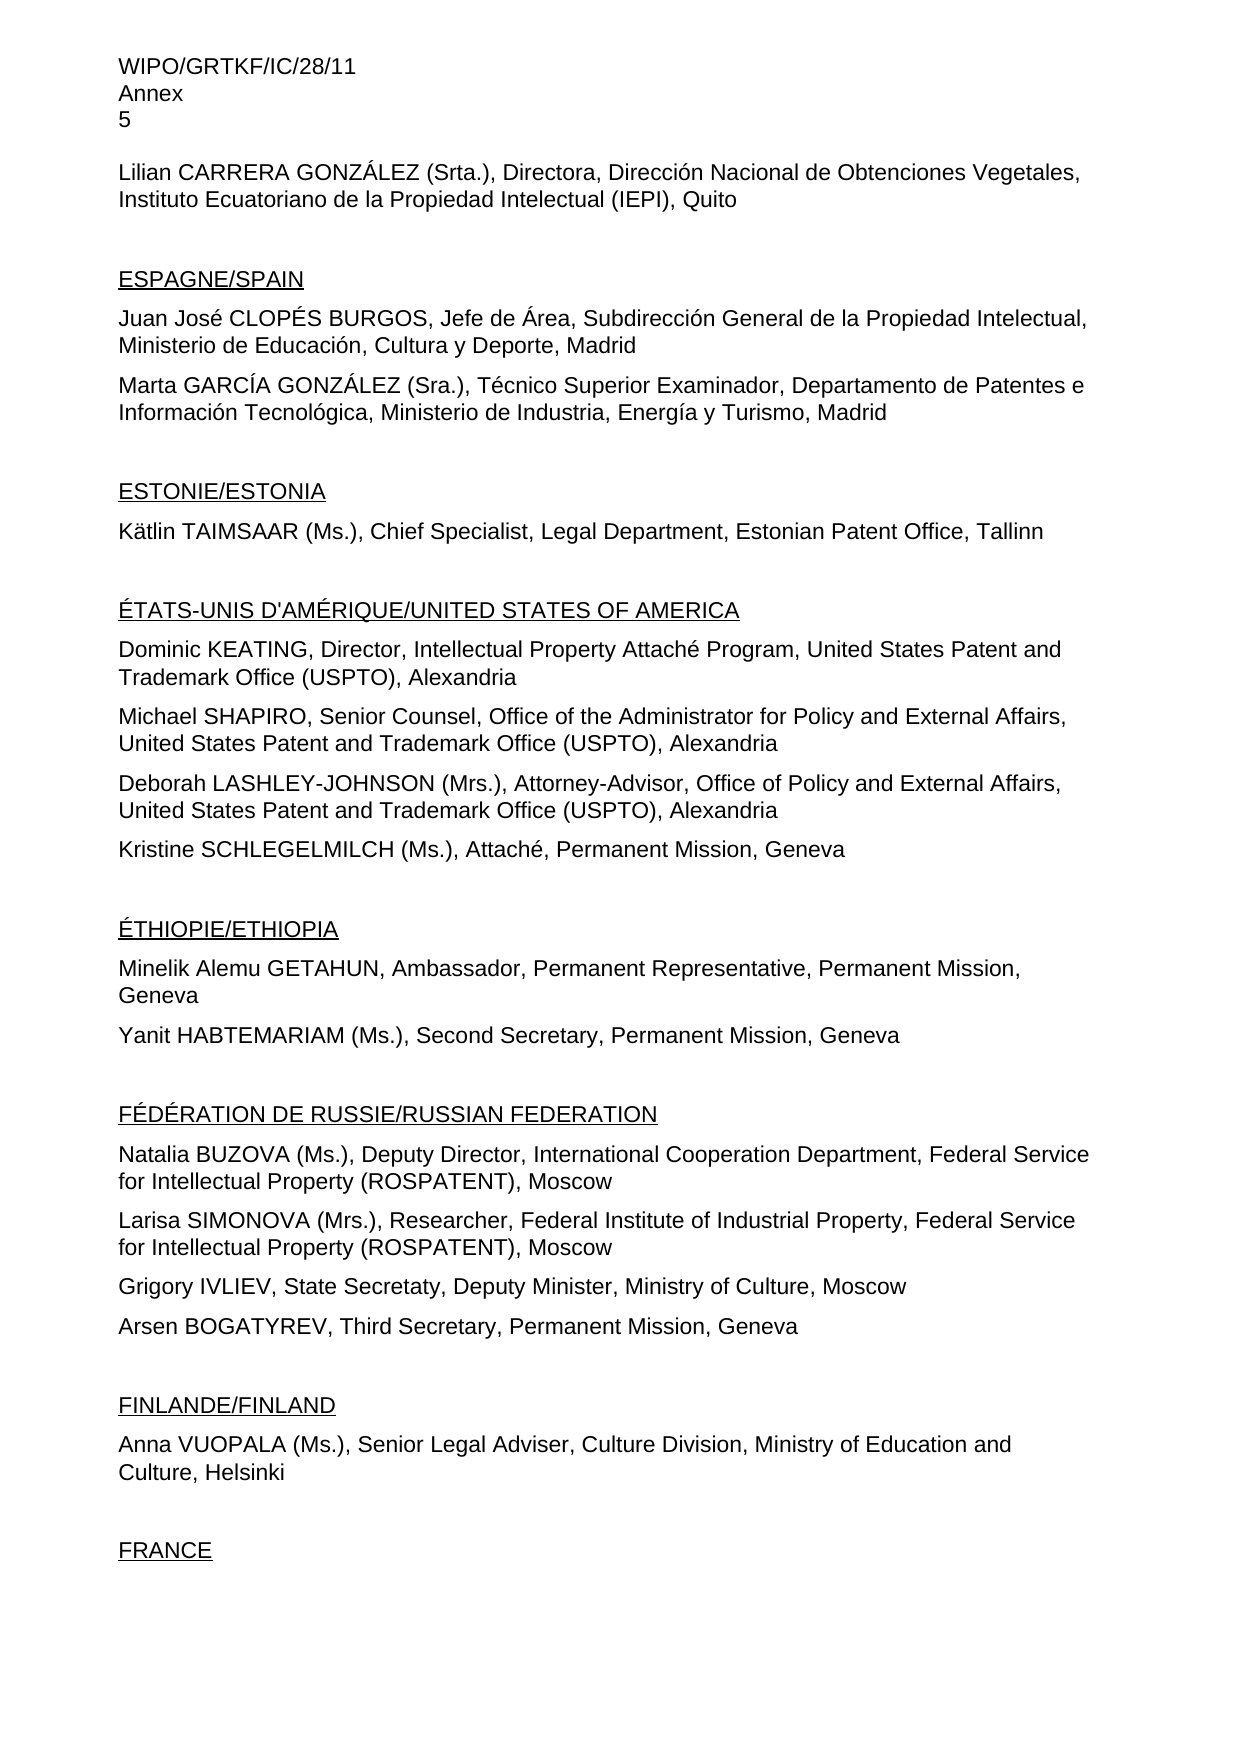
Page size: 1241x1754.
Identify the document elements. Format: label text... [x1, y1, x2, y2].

text FINLANDE/FINLAND [118, 1391, 1092, 1418]
text Kristine SCHLEGELMILCH (Ms.), Attaché, Permanent Mission, Geneva [118, 836, 1092, 863]
text Kätlin TAIMSAAR (Ms.), Chief Specialist, Legal Department, Estonian Patent Office, Tallinn [118, 517, 1092, 544]
text ESTONIE/ESTONIA [118, 477, 1092, 504]
text Marta GARCÍA GONZÁLEZ (Sra.), Técnico Superior Examinador, Departamento de Patentes e Información Tecnológica, Ministerio de Industria, Energía y Turismo, Madrid [118, 371, 1092, 425]
text ÉTHIOPIE/ETHIOPIA [118, 915, 1092, 942]
text Anna VUOPALA (Ms.), Senior Legal Adviser, Culture Division, Ministry of Education and Culture, Helsinki [118, 1431, 1092, 1485]
text Natalia BUZOVA (Ms.), Deputy Director, International Cooperation Department, Federal Service for Intellectual Property (ROSPATENT), Moscow [118, 1140, 1092, 1194]
text Larisa SIMONOVA (Mrs.), Researcher, Federal Institute of Industrial Property, Federal Service for Intellectual Property (ROSPATENT), Moscow [118, 1206, 1092, 1261]
text Michael SHAPIRO, Senior Counsel, Office of the Administrator for Policy and External Affairs, United States Patent and Trademark Office (USPTO), Alexandria [118, 702, 1092, 756]
text Lilian CARRERA GONZÁLEZ (Srta.), Directora, Dirección Nacional de Obtenciones Vegetales, Instituto Ecuatoriano de la Propiedad Intelectual (IEPI), Quito [118, 158, 1092, 213]
text Dominic KEATING, Director, Intellectual Property Attaché Program, United States Patent and Trademark Office (USPTO), Alexandria [118, 636, 1092, 690]
text ESPAGNE/SPAIN [118, 265, 1092, 292]
text Yanit HABTEMARIAM (Ms.), Second Secretary, Permanent Mission, Geneva [118, 1021, 1092, 1048]
text ÉTATS-UNIS D'AMÉRIQUE/UNITED STATES OF AMERICA [118, 596, 1092, 623]
text FRANCE [118, 1537, 1092, 1563]
text Deborah LASHLEY-JOHNSON (Mrs.), Attorney-Advisor, Office of Policy and External Affairs, United States Patent and Trademark Office (USPTO), Alexandria [118, 769, 1092, 823]
text Arsen BOGATYREV, Third Secretary, Permanent Mission, Geneva [118, 1312, 1092, 1339]
text Juan José CLOPÉS BURGOS, Jefe de Área, Subdirección General de la Propiedad Intelectual, Ministerio de Educación, Cultura y Deporte, Madrid [118, 304, 1092, 358]
text FÉDÉRATION DE RUSSIE/RUSSIAN FEDERATION [118, 1100, 1092, 1127]
text Grigory IVLIEV, State Secretaty, Deputy Minister, Ministry of Culture, Moscow [118, 1273, 1092, 1299]
text Minelik Alemu GETAHUN, Ambassador, Permanent Representative, Permanent Mission, Geneva [118, 954, 1092, 1008]
